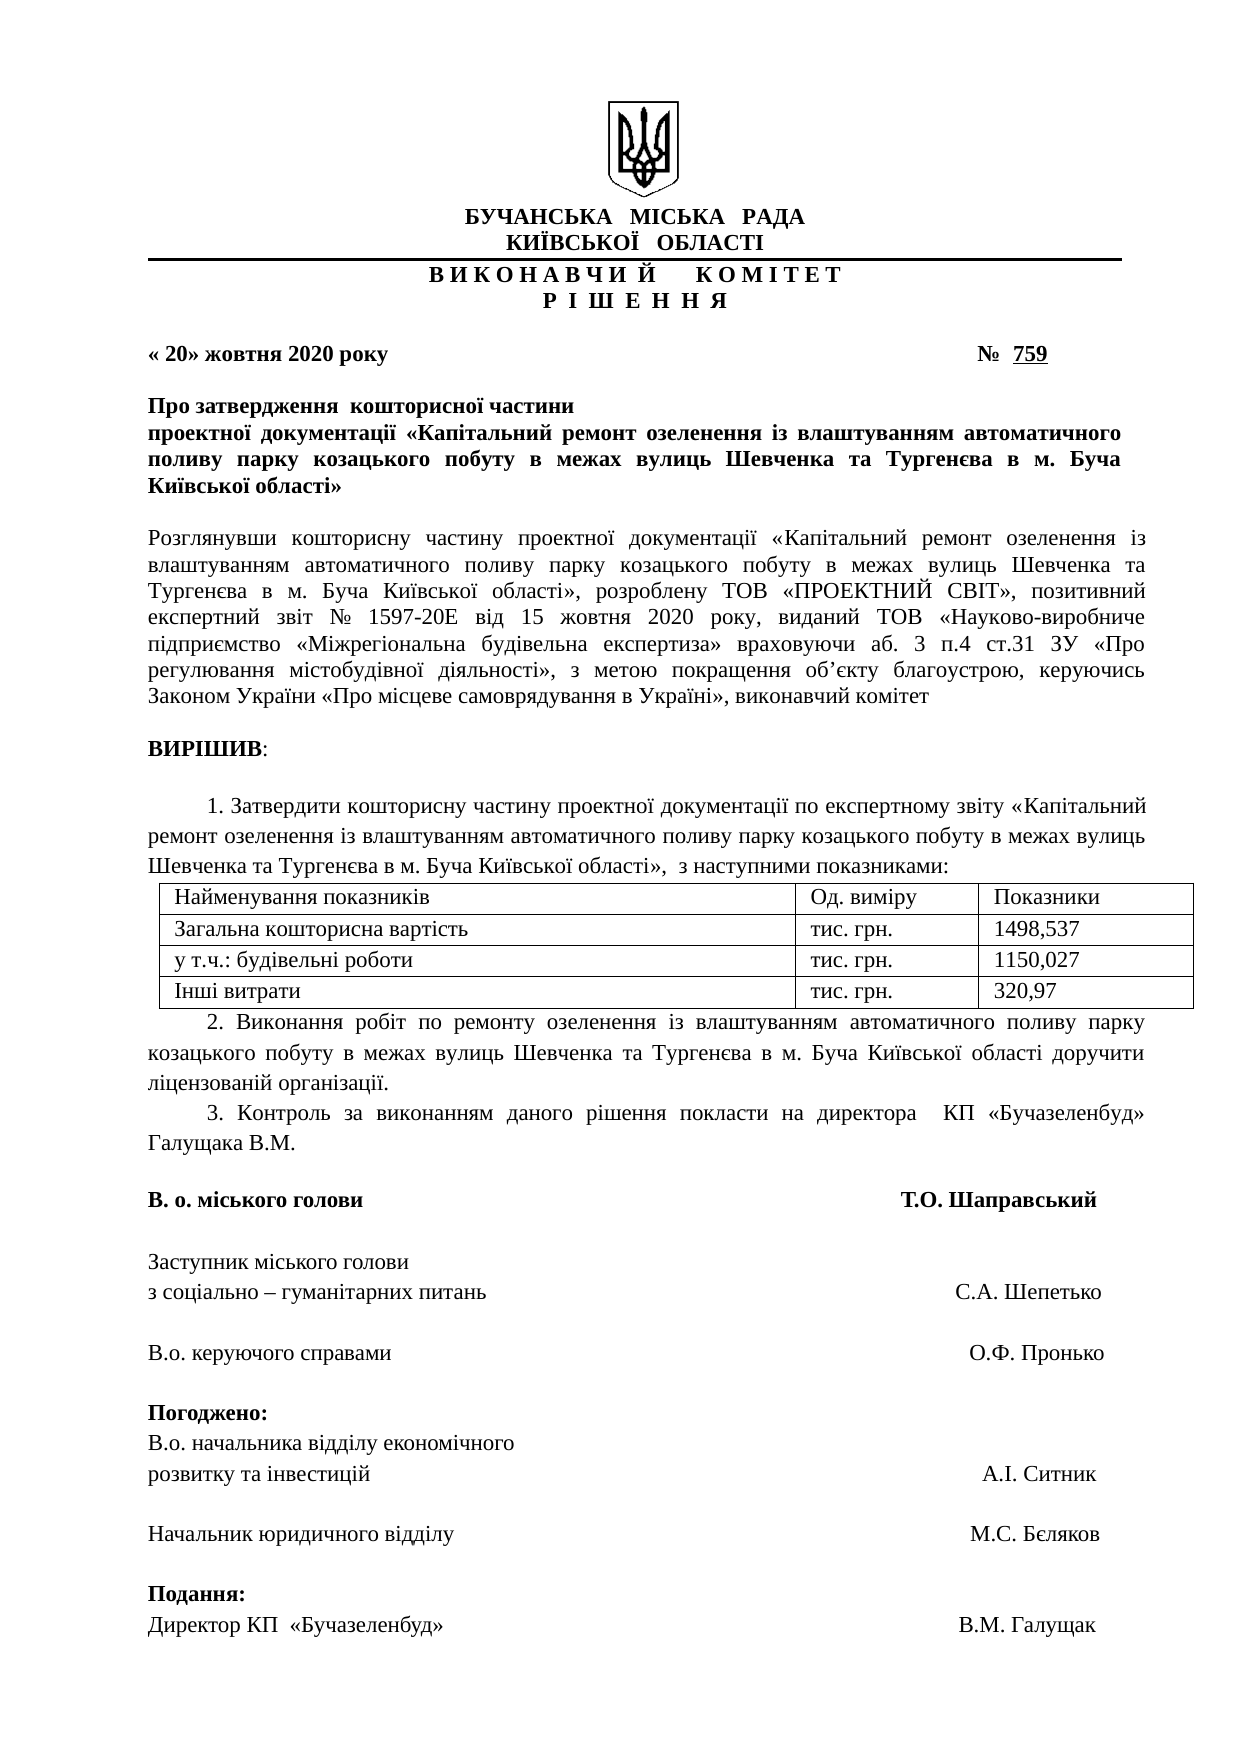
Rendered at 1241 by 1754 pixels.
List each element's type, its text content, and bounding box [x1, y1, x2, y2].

text ВИРІШИВ: [148, 735, 1122, 762]
text 1. Затвердити кошторисну частину проектної документації по експертному звіту «Капітальний ремонт озеленення із влаштуванням автоматичного поливу парку козацького побуту в межах вулиць Шевченка та Тургенєва в м. Буча Київської області», з наступними показниками: [148, 792, 1147, 822]
table_cell тис. грн. [796, 915, 978, 945]
text В. о. міського голови Т.О. Шаправський [148, 1186, 1166, 1212]
table_header Од. виміру [796, 884, 978, 914]
text КИЇВСЬКОЇ ОБЛАСТІ [148, 229, 1122, 258]
table_header Показники [979, 884, 1193, 914]
table_cell Інші витрати [160, 977, 795, 1007]
text « 20» жовтня 2020 року № 759 [148, 340, 1122, 366]
text Розглянувши кошторисну частину проектної документації «Капітальний ремонт озеленення із влаштуванням автоматичного поливу парку козацького побуту в межах вулиць Шевченка та Тургенєва в м. Буча Київської області», розроблену ТОВ «ПРОЕКТНИЙ СВІТ», позитивний експертний звіт № 1597-20Е від 15 жовтня 2020 року, виданий ТОВ «Науково-виробниче підприємство «Міжрегіональна будівельна експертиза» враховуючи аб. 3 п.4 ст.31 ЗУ «Про регулювання містобудівної діяльності», з метою покращення об’єкту благоустрою, керуючись Законом України «Про місцеве самоврядування в Україні», виконавчий комітет [148, 577, 1147, 709]
text БУЧАНСЬКА МІСЬКА РАДА [148, 102, 1122, 229]
text Про затвердження кошторисної частини [148, 393, 1122, 419]
text В И К О Н А В Ч И Й К О М І Т Е Т [148, 261, 1122, 287]
table_cell 1150,027 [979, 946, 1193, 976]
table_cell у т.ч.: будівельні роботи [160, 946, 795, 976]
text Начальник юридичного відділу М.С. Бєляков [148, 1520, 1166, 1546]
text В.о. начальника відділу економічного [148, 1429, 1166, 1456]
text Заступник міського голови [148, 1248, 1166, 1274]
text проектної документації «Капітальний ремонт озеленення із влаштуванням автоматичного поливу парку козацького побуту в межах вулиць Шевченка та Тургенєва в м. Буча Київської області» [330, 472, 1122, 498]
table_cell 1498,537 [979, 915, 1193, 945]
text 2. Виконання робіт по ремонту озеленення із влаштуванням автоматичного поливу парку козацького побуту в межах вулиць Шевченка та Тургенєва в м. Буча Київської області доручити ліцензованій організації. [148, 1008, 1147, 1095]
text В.о. керуючого справами О.Ф. Пронько [148, 1339, 1166, 1365]
table_cell Загальна кошторисна вартість [160, 915, 795, 945]
text Директор КП «Бучазеленбуд» В.М. Галущак [148, 1611, 1166, 1637]
text 3. Контроль за виконанням даного рішення покласти на директора КП «Бучазеленбуд» Галущака В.М. [148, 1099, 1147, 1156]
table_cell 320,97 [979, 977, 1193, 1007]
table_cell тис. грн. [796, 977, 978, 1007]
text розвитку та інвестицій А.І. Ситник [148, 1460, 1166, 1486]
text Р І Ш Е Н Н Я [148, 287, 1122, 313]
table_cell тис. грн. [796, 946, 978, 976]
text з соціально – гуманітарних питань С.А. Шепетько [148, 1278, 1166, 1305]
text Погоджено: [148, 1399, 1166, 1426]
table_header Найменування показників [160, 884, 795, 914]
text Подання: [148, 1581, 1166, 1607]
text 1. Затвердити кошторисну частину проектної документації по експертному звіту «Капітальний ремонт озеленення із влаштуванням автоматичного поливу парку козацького побуту в межах вулиць Шевченка та Тургенєва в м. Буча Київської області», з наступними показниками: [148, 848, 1147, 878]
